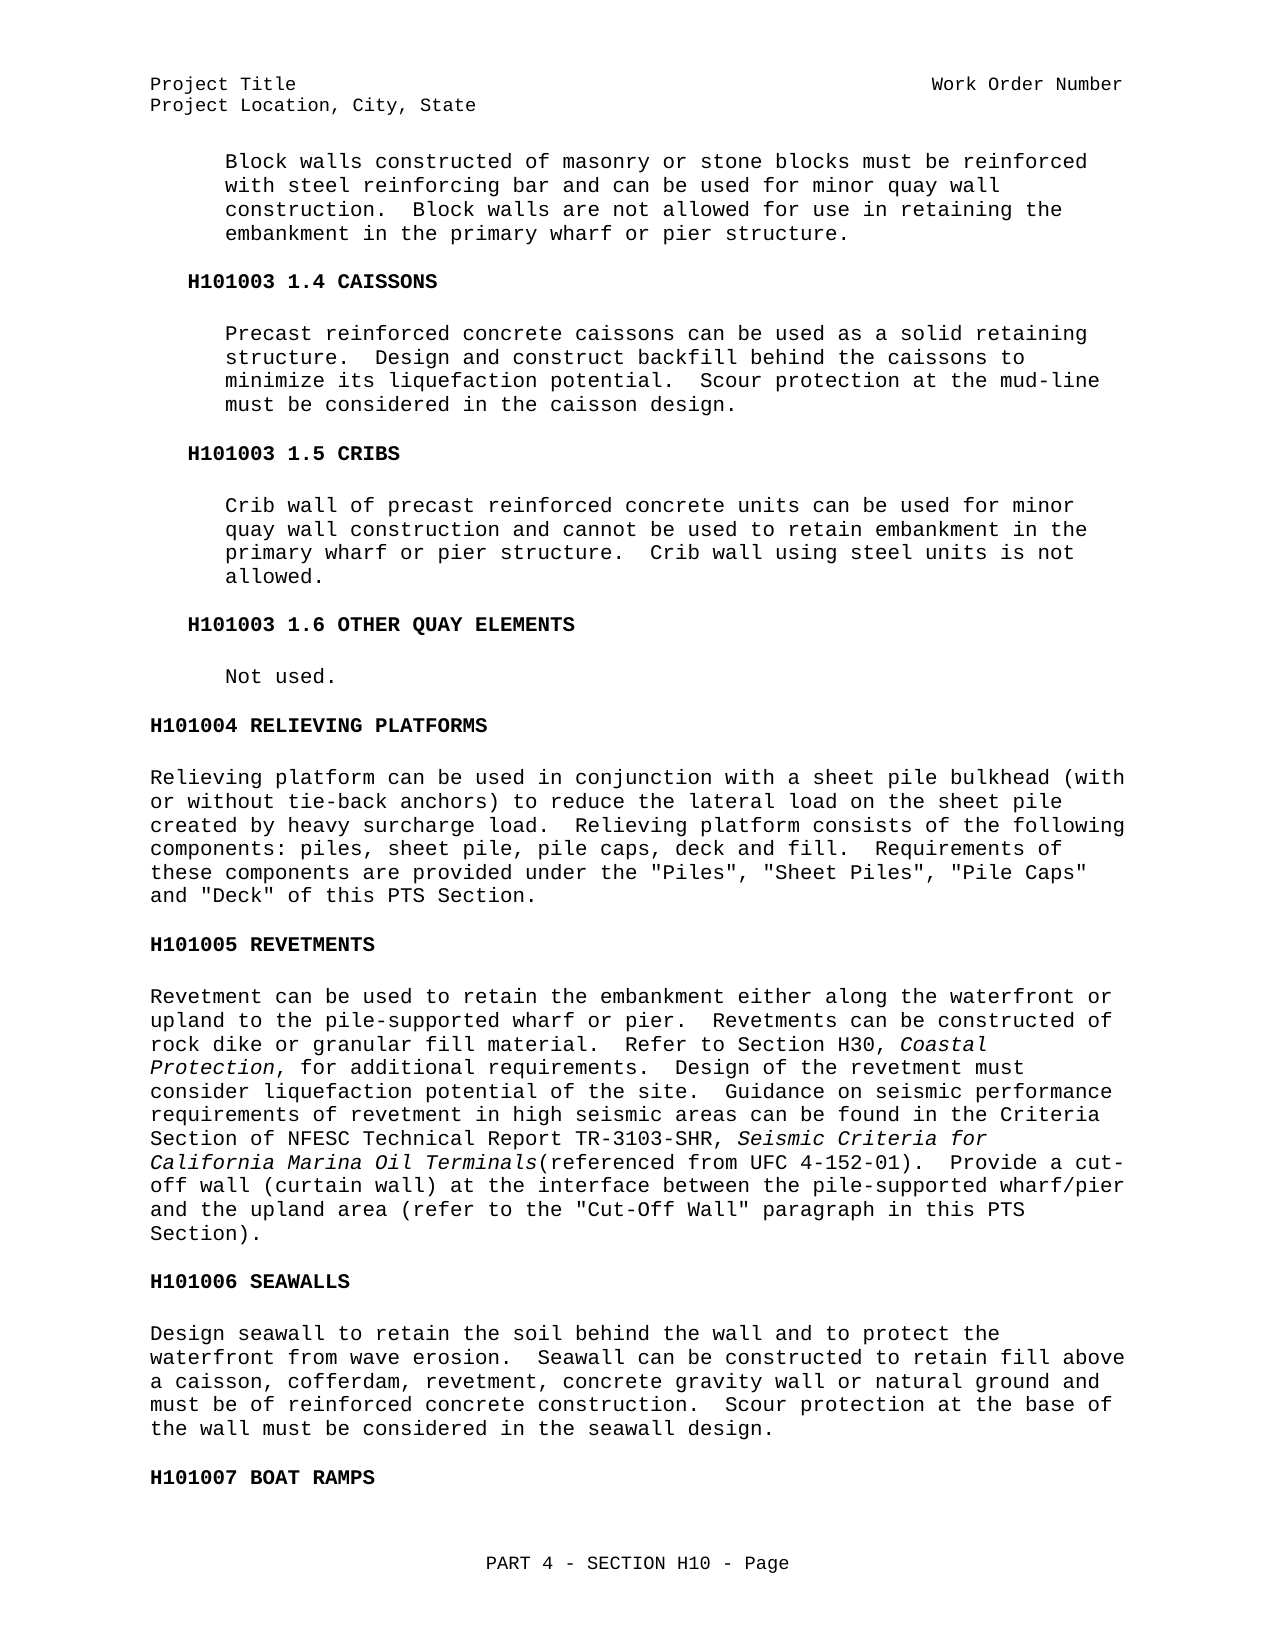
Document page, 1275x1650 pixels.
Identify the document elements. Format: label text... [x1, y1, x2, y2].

text Not used. [225, 667, 1125, 690]
text H101004 RELIEVING PLATFORMS [150, 715, 1125, 739]
text Revetment can be used to retain the embankment either along the waterfront or upland to the pile-supported wharf or pier. Revetments can be constructed of rock dike or granular fill material. Refer to Section H30, Coastal Protection, for additional requirements. Design of the revetment must consider liquefaction potential of the site. Guidance on seismic performance requirements of revetment in high seismic areas can be found in the Criteria Section of NFESC Technical Report TR-3103-SHR, Seismic Criteria for California Marina Oil Terminals(referenced from UFC 4-152-01). Provide a cut-off wall (curtain wall) at the interface between the pile-supported wharf/pier and the upland area (refer to the "Cut-Off Wall" paragraph in this PTS Section). [150, 986, 1125, 1246]
text H101005 REVETMENTS [150, 934, 1125, 958]
text Relieving platform can be used in conjunction with a sheet pile bulkhead (with or without tie-back anchors) to reduce the lateral load on the sheet pile created by heavy surcharge load. Relieving platform consists of the following components: piles, sheet pile, pile caps, deck and fill. Requirements of these components are provided under the "Piles", "Sheet Piles", "Pile Caps" and "Deck" of this PTS Section. [150, 767, 1125, 909]
text Crib wall of precast reinforced concrete units can be used for minor quay wall construction and cannot be used to retain embankment in the primary wharf or pier structure. Crib wall using steel units is not allowed. [225, 495, 1125, 589]
text H101006 SEAWALLS [150, 1271, 1125, 1295]
text Block walls constructed of masonry or stone blocks must be reinforced with steel reinforcing bar and can be used for minor quay wall construction. Block walls are not allowed for use in retaining the embankment in the primary wharf or pier structure. [225, 152, 1125, 246]
text Precast reinforced concrete caissons can be used as a solid retaining structure. Design and construct backfill behind the caissons to minimize its liquefaction potential. Scour protection at the mud-line must be considered in the caisson design. [225, 323, 1125, 418]
text H101007 BOAT RAMPS [150, 1467, 1125, 1490]
text Design seawall to retain the soil behind the wall and to protect the waterfront from wave erosion. Seawall can be constructed to retain fill above a caisson, cofferdam, revetment, concrete gravity wall or natural ground and must be of reinforced concrete construction. Scour protection at the base of the wall must be considered in the seawall design. [150, 1323, 1125, 1442]
text H101003 1.4 CAISSONS [150, 271, 1125, 295]
text H101003 1.5 CRIBS [150, 443, 1125, 466]
text H101003 1.6 OTHER QUAY ELEMENTS [150, 614, 1125, 638]
